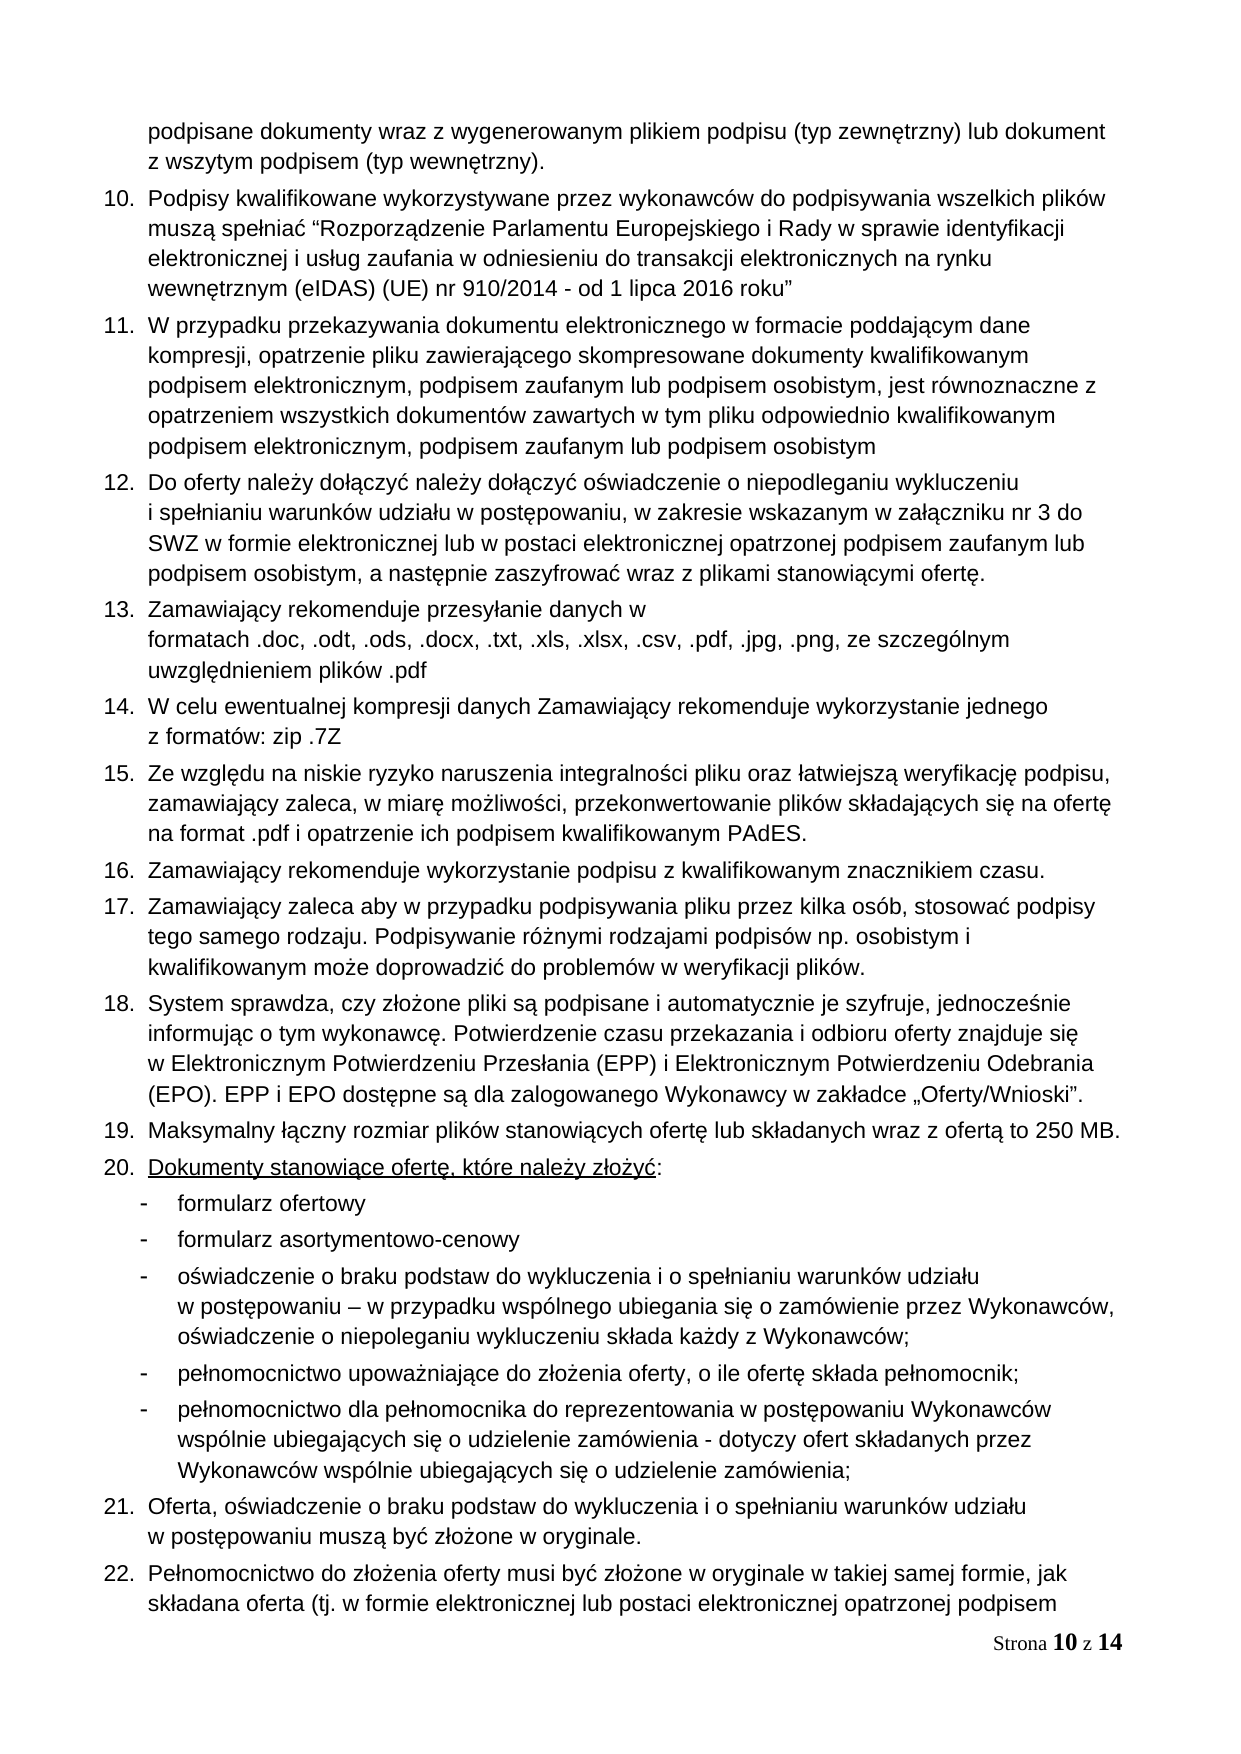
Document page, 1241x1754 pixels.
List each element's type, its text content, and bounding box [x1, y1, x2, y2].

list Maksymalny łączny rozmiar plików stanowiących ofertę lub składanych wraz z ofertą to 250 MB. [103, 1117, 1122, 1143]
list Podpisy kwalifikowane wykorzystywane przez wykonawców do podpisywania wszelkich plików muszą spełniać “Rozporządzenie Parlamentu Europejskiego i Rady w sprawie identyfikacji elektronicznej i usług zaufania w odniesieniu do transakcji elektronicznych na rynku wewnętrznym (eIDAS) (UE) nr 910/2014 - od 1 lipca 2016 roku” [103, 185, 1122, 302]
list Zamawiający rekomenduje przesyłanie danych w formatach .doc, .odt, .ods, .docx, .txt, .xls, .xlsx, .csv, .pdf, .jpg, .png, ze szczególnym uwzględnieniem plików .pdf [103, 596, 1122, 683]
list oświadczenie o braku podstaw do wykluczenia i o spełnianiu warunków udziału w postępowaniu – w przypadku wspólnego ubiegania się o zamówienie przez Wykonawców, oświadczenie o niepoleganiu wykluczeniu składa każdy z Wykonawców; [140, 1263, 1122, 1350]
list Do oferty należy dołączyć należy dołączyć oświadczenie o niepodleganiu wykluczeniu i spełnianiu warunków udziału w postępowaniu, w zakresie wskazanym w załączniku nr 3 do SWZ w formie elektronicznej lub w postaci elektronicznej opatrzonej podpisem zaufanym lub podpisem osobistym, a następnie zaszyfrować wraz z plikami stanowiącymi ofertę. [103, 469, 1122, 586]
list W przypadku przekazywania dokumentu elektronicznego w formacie poddającym dane kompresji, opatrzenie pliku zawierającego skompresowane dokumenty kwalifikowanym podpisem elektronicznym, podpisem zaufanym lub podpisem osobistym, jest równoznaczne z opatrzeniem wszystkich dokumentów zawartych w tym pliku odpowiednio kwalifikowanym podpisem elektronicznym, podpisem zaufanym lub podpisem osobistym [103, 312, 1122, 459]
list formularz asortymentowo-cenowy [140, 1226, 1122, 1253]
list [103, 1560, 1122, 1616]
list pełnomocnictwo upoważniające do złożenia oferty, o ile ofertę składa pełnomocnik; [140, 1360, 1122, 1386]
list W celu ewentualnej kompresji danych Zamawiający rekomenduje wykorzystanie jednego z formatów: zip .7Z [103, 693, 1122, 750]
list System sprawdza, czy złożone pliki są podpisane i automatycznie je szyfruje, jednocześnie informując o tym wykonawcę. Potwierdzenie czasu przekazania i odbioru oferty znajduje się w Elektronicznym Potwierdzeniu Przesłania (EPP) i Elektronicznym Potwierdzeniu Odebrania (EPO). EPP i EPO dostępne są dla zalogowanego Wykonawcy w zakładce „Oferty/Wnioski”. [103, 990, 1122, 1107]
list Ze względu na niskie ryzyko naruszenia integralności pliku oraz łatwiejszą weryfikację podpisu, zamawiający zaleca, w miarę możliwości, przekonwertowanie plików składających się na ofertę na format .pdf i opatrzenie ich podpisem kwalifikowanym PAdES. [103, 760, 1122, 847]
list formularz ofertowy [140, 1190, 1122, 1216]
list Oferta, oświadczenie o braku podstaw do wykluczenia i o spełnianiu warunków udziału w postępowaniu muszą być złożone w oryginale. [103, 1493, 1122, 1550]
list Zamawiający zaleca aby w przypadku podpisywania pliku przez kilka osób, stosować podpisy tego samego rodzaju. Podpisywanie różnymi rodzajami podpisów np. osobistym i kwalifikowanym może doprowadzić do problemów w weryfikacji plików. [103, 893, 1122, 980]
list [118, 118, 1122, 175]
list pełnomocnictwo dla pełnomocnika do reprezentowania w postępowaniu Wykonawców wspólnie ubiegających się o udzielenie zamówienia - dotyczy ofert składanych przez Wykonawców wspólnie ubiegających się o udzielenie zamówienia; [140, 1396, 1122, 1483]
list Dokumenty stanowiące ofertę, które należy złożyć: [103, 1153, 1122, 1180]
list Zamawiający rekomenduje wykorzystanie podpisu z kwalifikowanym znacznikiem czasu. [103, 857, 1122, 883]
